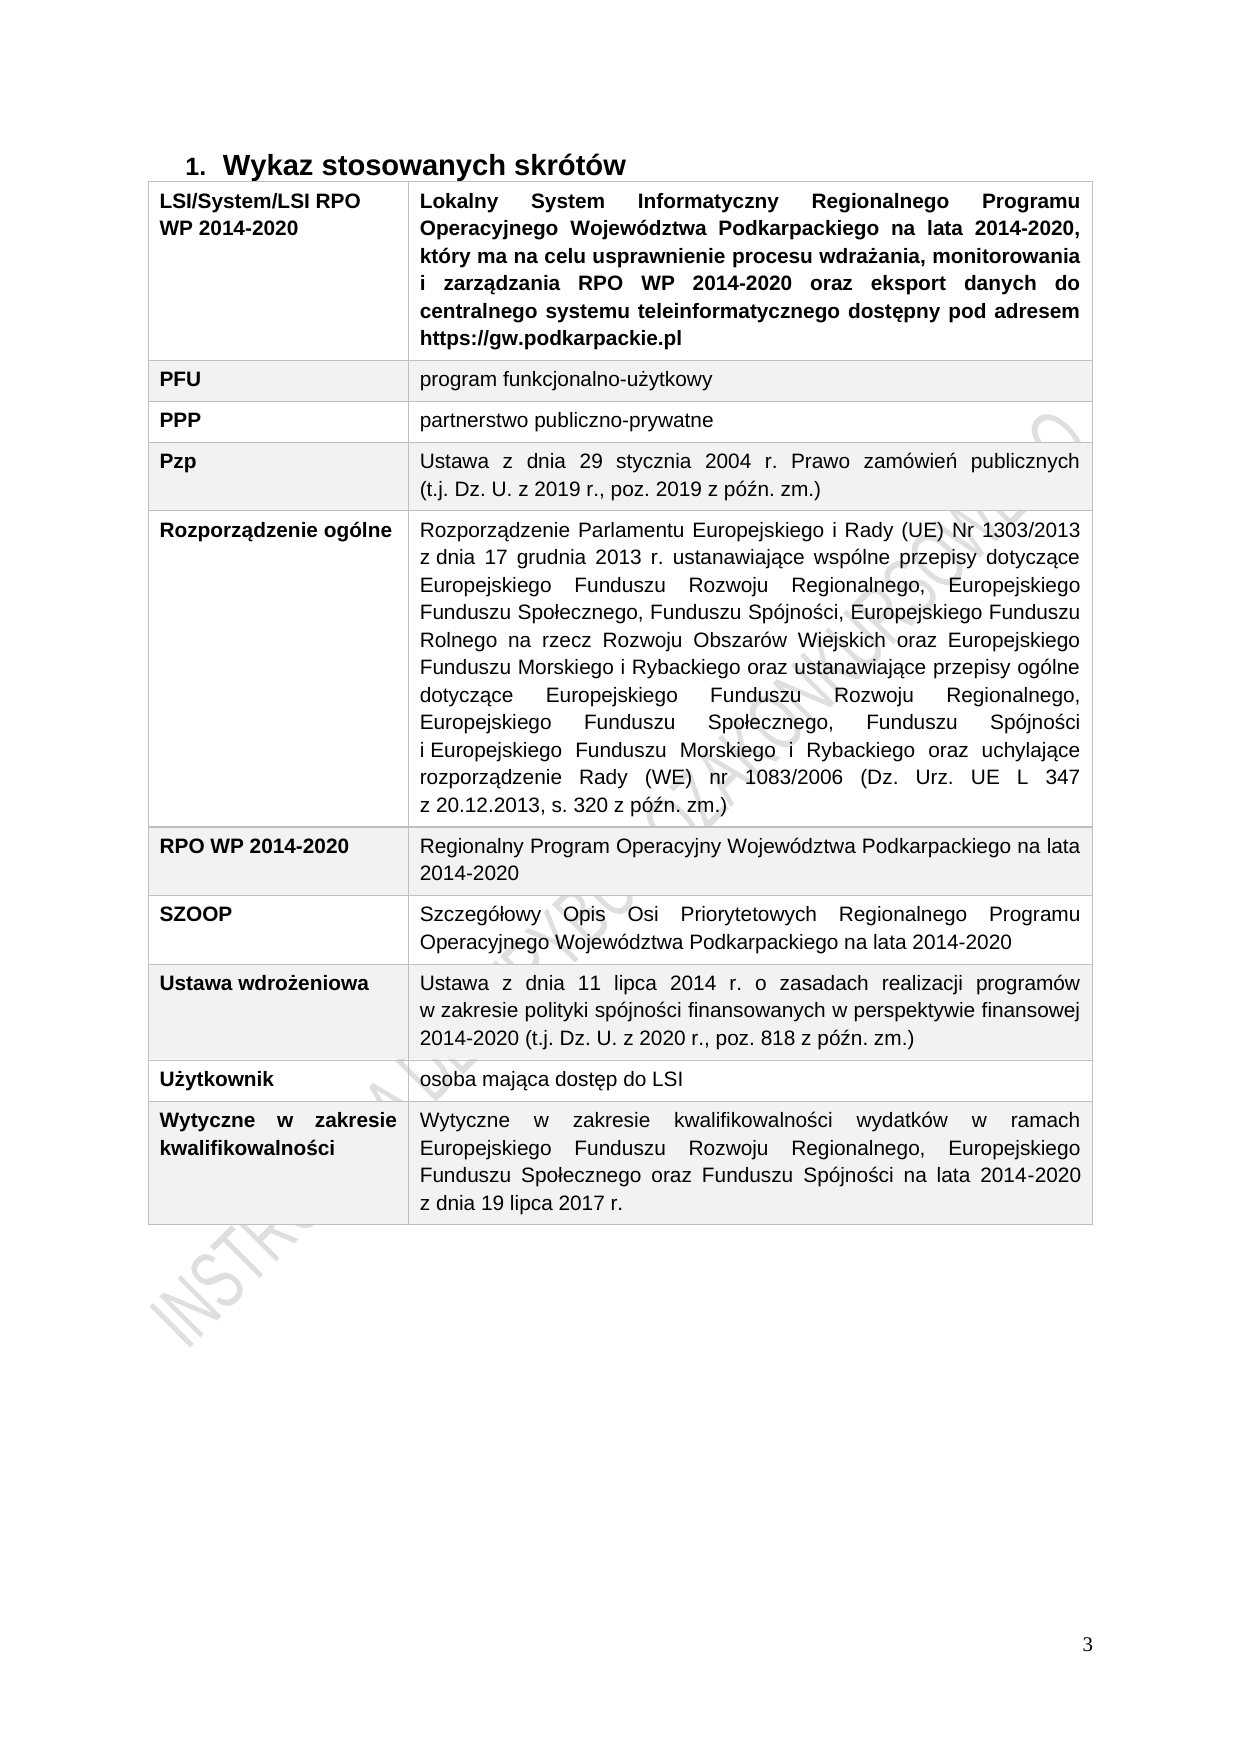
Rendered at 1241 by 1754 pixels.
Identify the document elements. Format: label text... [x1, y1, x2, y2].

table_cell Regionalny Program Operacyjny Województwa Podkarpackiego na lata 2014-2020 [409, 828, 1092, 895]
table_cell osoba mająca dostęp do LSI [409, 1061, 1092, 1101]
table_cell Szczegółowy Opis Osi Priorytetowych Regionalnego Programu Operacyjnego Województwa Podkarpackiego na lata 2014-2020 [409, 896, 1092, 963]
table_cell RPO WP 2014-2020 [149, 828, 408, 895]
table_cell PFU [149, 361, 408, 401]
table_cell Użytkownik [149, 1061, 408, 1101]
subtitle Wykaz stosowanych skrótów [185, 148, 1093, 181]
table_header Lokalny System Informatyczny Regionalnego Programu Operacyjnego Województwa Podkarpackiego na lata 2014-2020, który ma na celu usprawnienie procesu wdrażania, monitorowania i zarządzania RPO WP 2014-2020 oraz eksport danych do centralnego systemu teleinformatycznego dostępny pod adresem https://gw.podkarpackie.pl [409, 182, 1092, 360]
table_cell Pzp [149, 443, 408, 510]
table_cell SZOOP [149, 896, 408, 963]
table_cell Rozporządzenie ogólne [149, 511, 408, 826]
table_cell program funkcjonalno-użytkowy [409, 361, 1092, 401]
table_cell Wytyczne w zakresie kwalifikowalności wydatków w ramach Europejskiego Funduszu Rozwoju Regionalnego, Europejskiego Funduszu Społecznego oraz Funduszu Spójności na lata 2014-2020 z dnia 19 lipca 2017 r. [409, 1102, 1092, 1224]
table_header LSI/System/LSI RPO WP 2014-2020 [149, 182, 408, 360]
table_cell Rozporządzenie Parlamentu Europejskiego i Rady (UE) Nr 1303/2013 z dnia 17 grudnia 2013 r. ustanawiające wspólne przepisy dotyczące Europejskiego Funduszu Rozwoju Regionalnego, Europejskiego Funduszu Społecznego, Funduszu Spójności, Europejskiego Funduszu Rolnego na rzecz Rozwoju Obszarów Wiejskich oraz Europejskiego Funduszu Morskiego i Rybackiego oraz ustanawiające przepisy ogólne dotyczące Europejskiego Funduszu Rozwoju Regionalnego, Europejskiego Funduszu Społecznego, Funduszu Spójności i Europejskiego Funduszu Morskiego i Rybackiego oraz uchylające rozporządzenie Rady (WE) nr 1083/2006 (Dz. Urz. UE L 347 z 20.12.2013, s. 320 z późn. zm.) [409, 511, 1092, 826]
table_cell Ustawa wdrożeniowa [149, 965, 408, 1059]
table_cell Wytyczne w zakresie kwalifikowalności [149, 1102, 408, 1224]
table_cell Ustawa z dnia 29 stycznia 2004 r. Prawo zamówień publicznych (t.j. Dz. U. z 2019 r., poz. 2019 z późn. zm.) [409, 443, 1092, 510]
table_cell partnerstwo publiczno-prywatne [409, 402, 1092, 442]
table_cell PPP [149, 402, 408, 442]
table_cell Ustawa z dnia 11 lipca 2014 r. o zasadach realizacji programów w zakresie polityki spójności finansowanych w perspektywie finansowej 2014-2020 (t.j. Dz. U. z 2020 r., poz. 818 z późn. zm.) [409, 965, 1092, 1059]
